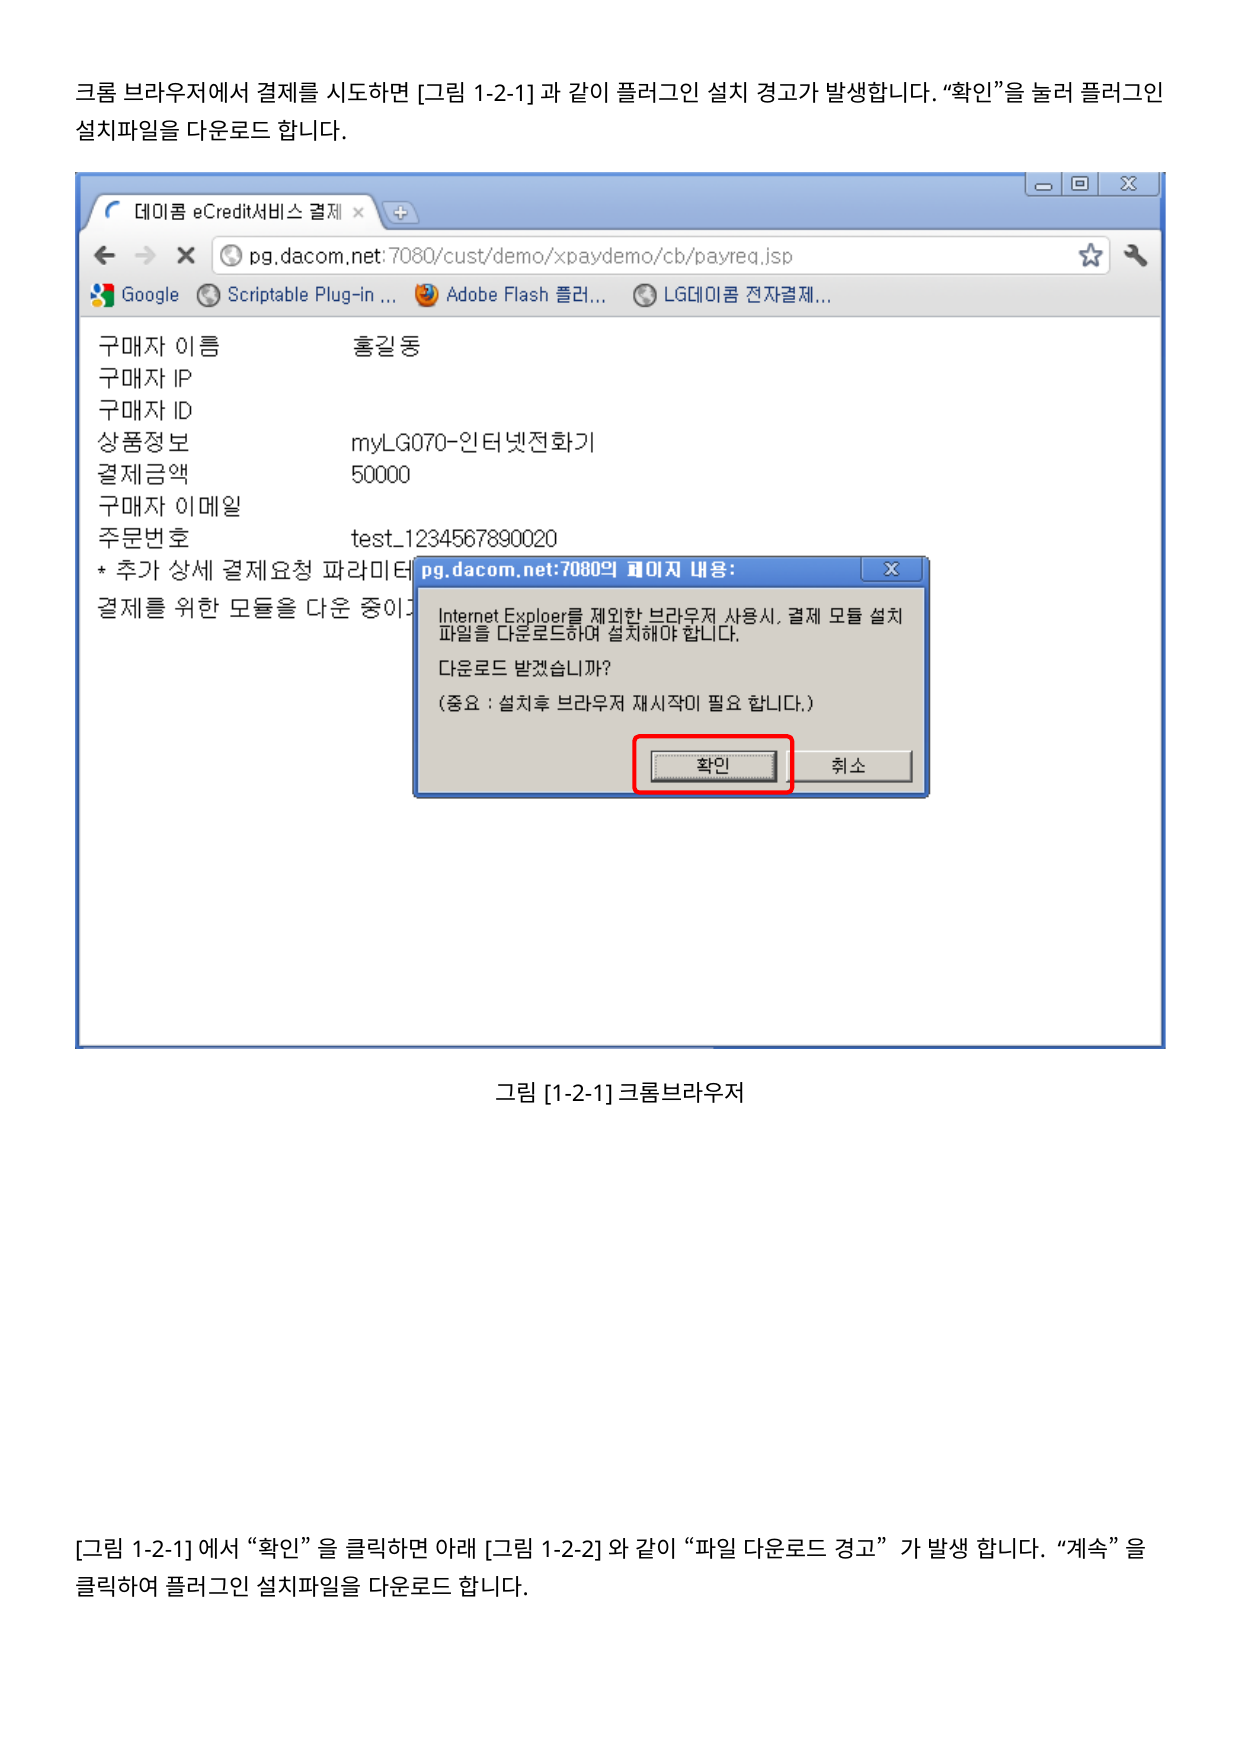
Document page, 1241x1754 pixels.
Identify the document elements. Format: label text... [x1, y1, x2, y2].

text [그림 1-2-1] 에서 “확인” 을 클릭하면 아래 [그림 1-2-2] 와 같이 “파일 다운로드 경고” 가 발생 합니다. “계속” 을 클릭하여 플러그인 설치파일을 다운로드 합니다. [75, 1531, 1165, 1603]
picture [75, 172, 1166, 1049]
text 그림 [1-2-1] 크롬브라우저 [75, 1074, 1165, 1108]
text 크롬 브라우저에서 결제를 시도하면 [그림 1-2-1] 과 같이 플러그인 설치 경고가 발생합니다. “확인”을 눌러 플러그인 설치파일을 다운로드 합니다. [75, 75, 1165, 147]
